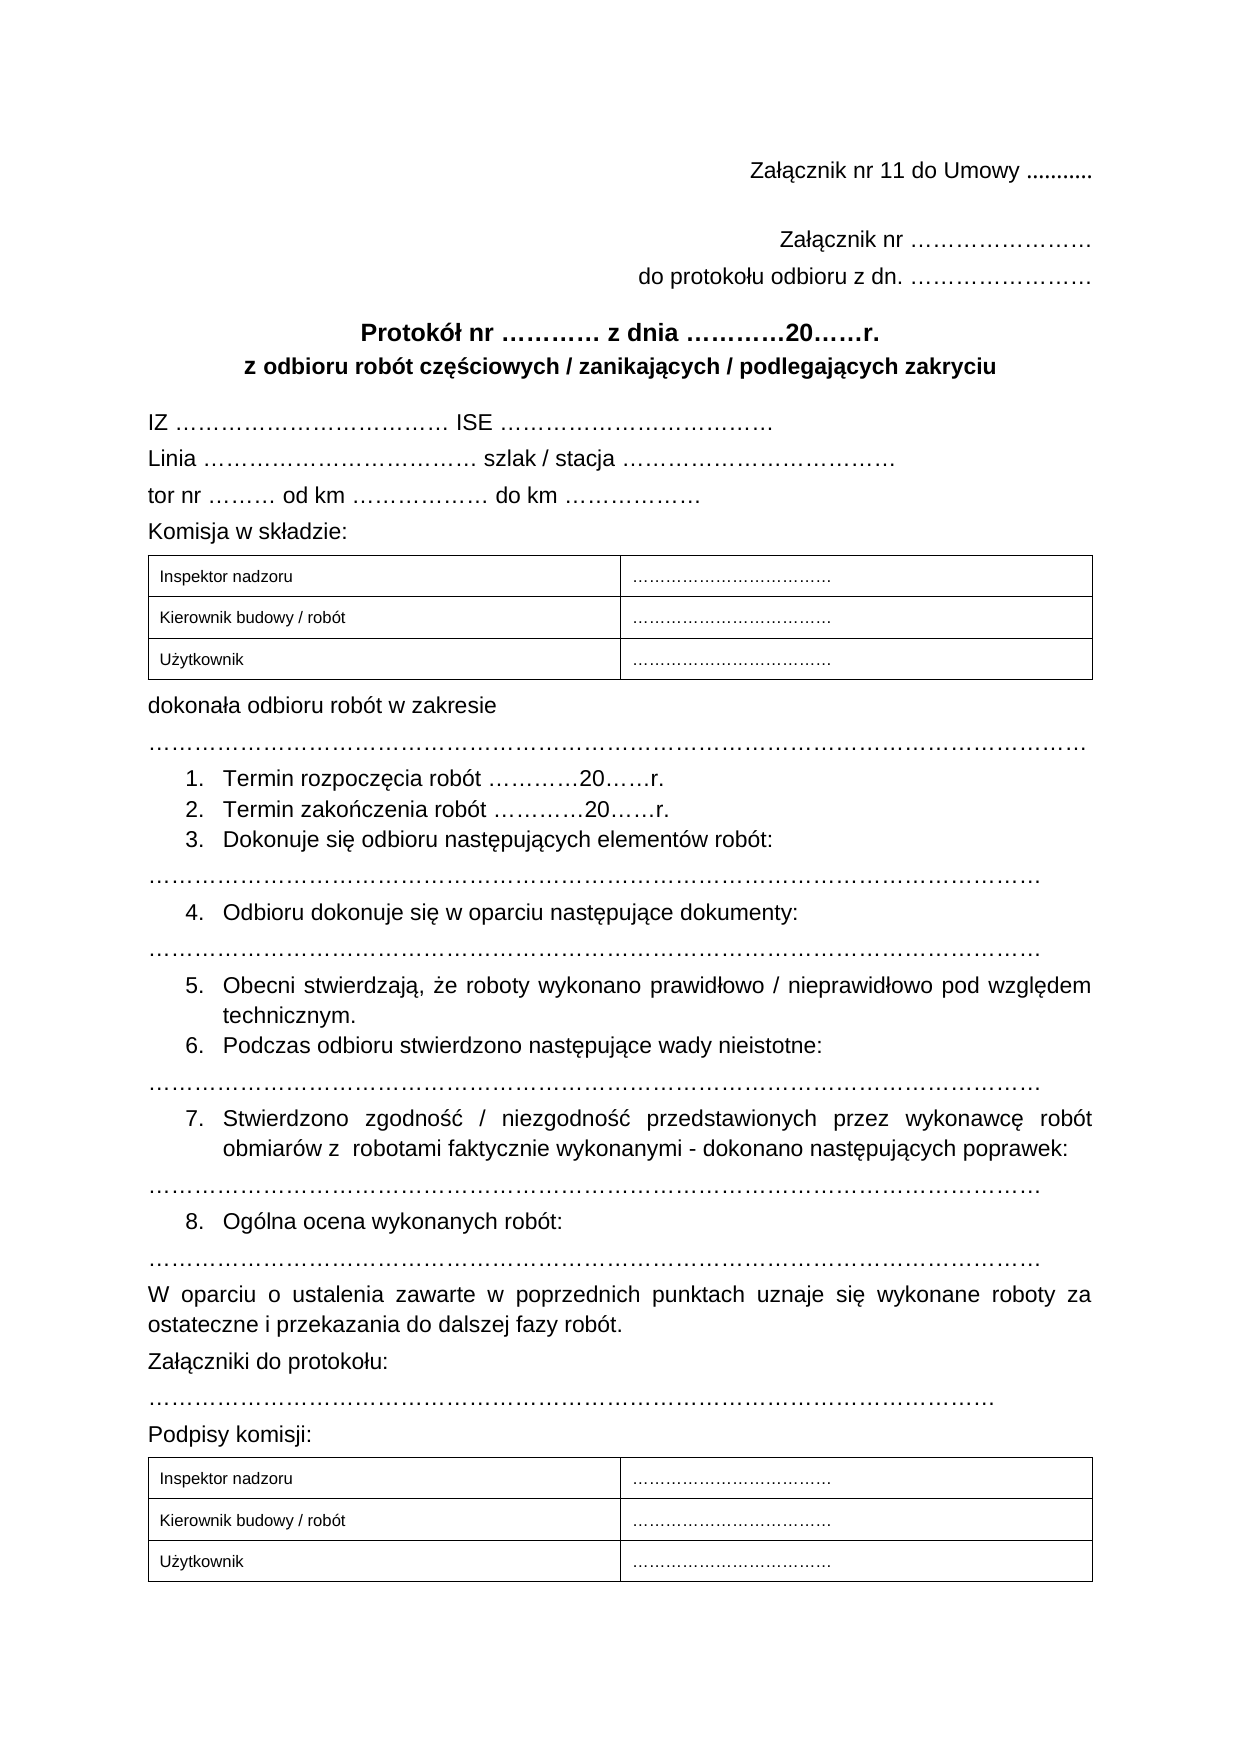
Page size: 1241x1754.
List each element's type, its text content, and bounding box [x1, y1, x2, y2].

text ……………………………………………………………………………………………………… [148, 862, 1093, 888]
text IZ ……………………………… ISE ……………………………… [148, 409, 1093, 435]
text ……………………………………………………………………………………………………… [148, 1244, 1093, 1271]
table_cell ……………………………… [621, 1499, 1092, 1540]
text do protokołu odbioru z dn. …………………… [148, 263, 1093, 289]
list Obecni stwierdzają, że roboty wykonano prawidłowo / nieprawidłowo pod względem technicznym. [185, 972, 1093, 1028]
table_cell Użytkownik [149, 639, 620, 679]
table_cell Użytkownik [149, 1541, 620, 1581]
table_header Inspektor nadzoru [149, 556, 620, 596]
table_header ……………………………… [621, 556, 1092, 596]
text Załącznik nr …………………… [148, 226, 1093, 253]
table_cell ……………………………… [621, 639, 1092, 679]
table_cell ……………………………… [621, 1541, 1092, 1581]
list Ogólna ocena wykonanych robót: [185, 1208, 1093, 1234]
list Stwierdzono zgodność / niezgodność przedstawionych przez wykonawcę robót obmiarów z robotami faktycznie wykonanymi - dokonano następujących poprawek: [185, 1105, 1093, 1161]
table_cell ……………………………… [621, 597, 1092, 637]
text Podpisy komisji: [148, 1421, 1093, 1447]
table_cell Kierownik budowy / robót [149, 1499, 620, 1540]
text ……………………………………………………………………………………………………… [148, 1172, 1093, 1198]
text …………………………………………………………………………………………………………… [148, 729, 1093, 755]
table_cell Kierownik budowy / robót [149, 597, 620, 637]
text tor nr ……… od km ……………… do km ……………… [148, 482, 1093, 508]
text ………………………………………………………………………………………………… [148, 1384, 1093, 1410]
text ……………………………………………………………………………………………………… [148, 1068, 1093, 1095]
text Załącznik nr 11 do Umowy ……….. [148, 154, 1026, 185]
table_header ……………………………… [621, 1458, 1092, 1498]
list Odbioru dokonuje się w oparciu następujące dokumenty: [185, 899, 1093, 925]
list Dokonuje się odbioru następujących elementów robót: [185, 826, 1093, 852]
text W oparciu o ustalenia zawarte w poprzednich punktach uznaje się wykonane roboty za ostateczne i przekazania do dalszej fazy robót. [148, 1281, 1093, 1337]
text dokonała odbioru robót w zakresie [148, 692, 1093, 719]
table_header Inspektor nadzoru [149, 1458, 620, 1498]
list Termin rozpoczęcia robót …………20……r. [185, 765, 1093, 792]
list Podczas odbioru stwierdzono następujące wady nieistotne: [185, 1032, 1093, 1058]
text Protokół nr ………… z dnia …………20……r. z odbioru robót częściowych / zanikających / podlegających zakryciu [148, 318, 1093, 380]
text Komisja w składzie: [148, 518, 1093, 545]
text Linia ……………………………… szlak / stacja ……………………………… [148, 445, 1093, 472]
list Termin zakończenia robót …………20……r. [185, 796, 1093, 822]
text ……………………………………………………………………………………………………… [148, 935, 1093, 961]
text Załączniki do protokołu: [148, 1348, 1093, 1374]
